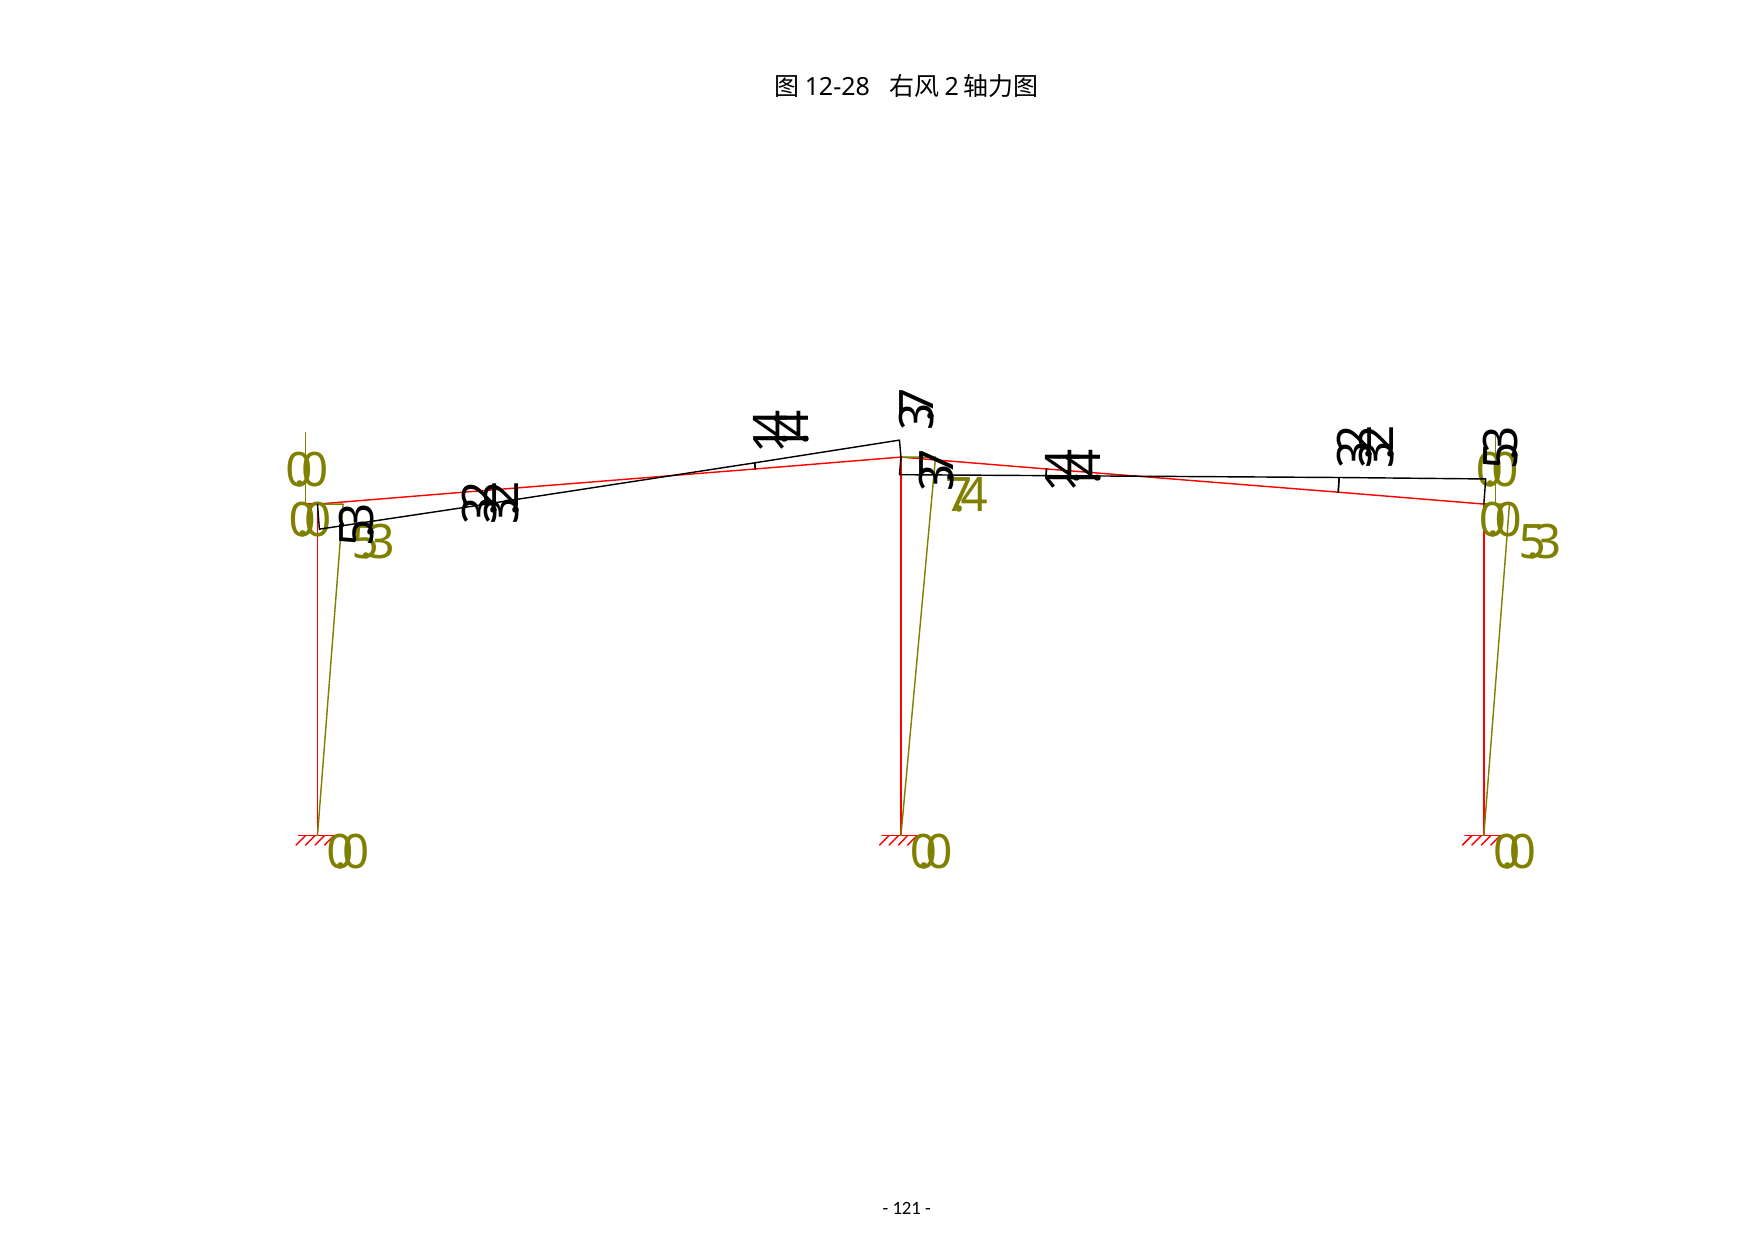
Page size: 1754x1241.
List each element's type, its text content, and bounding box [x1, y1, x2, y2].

text 图12-28 右风2轴力图 [148, 61, 1665, 108]
